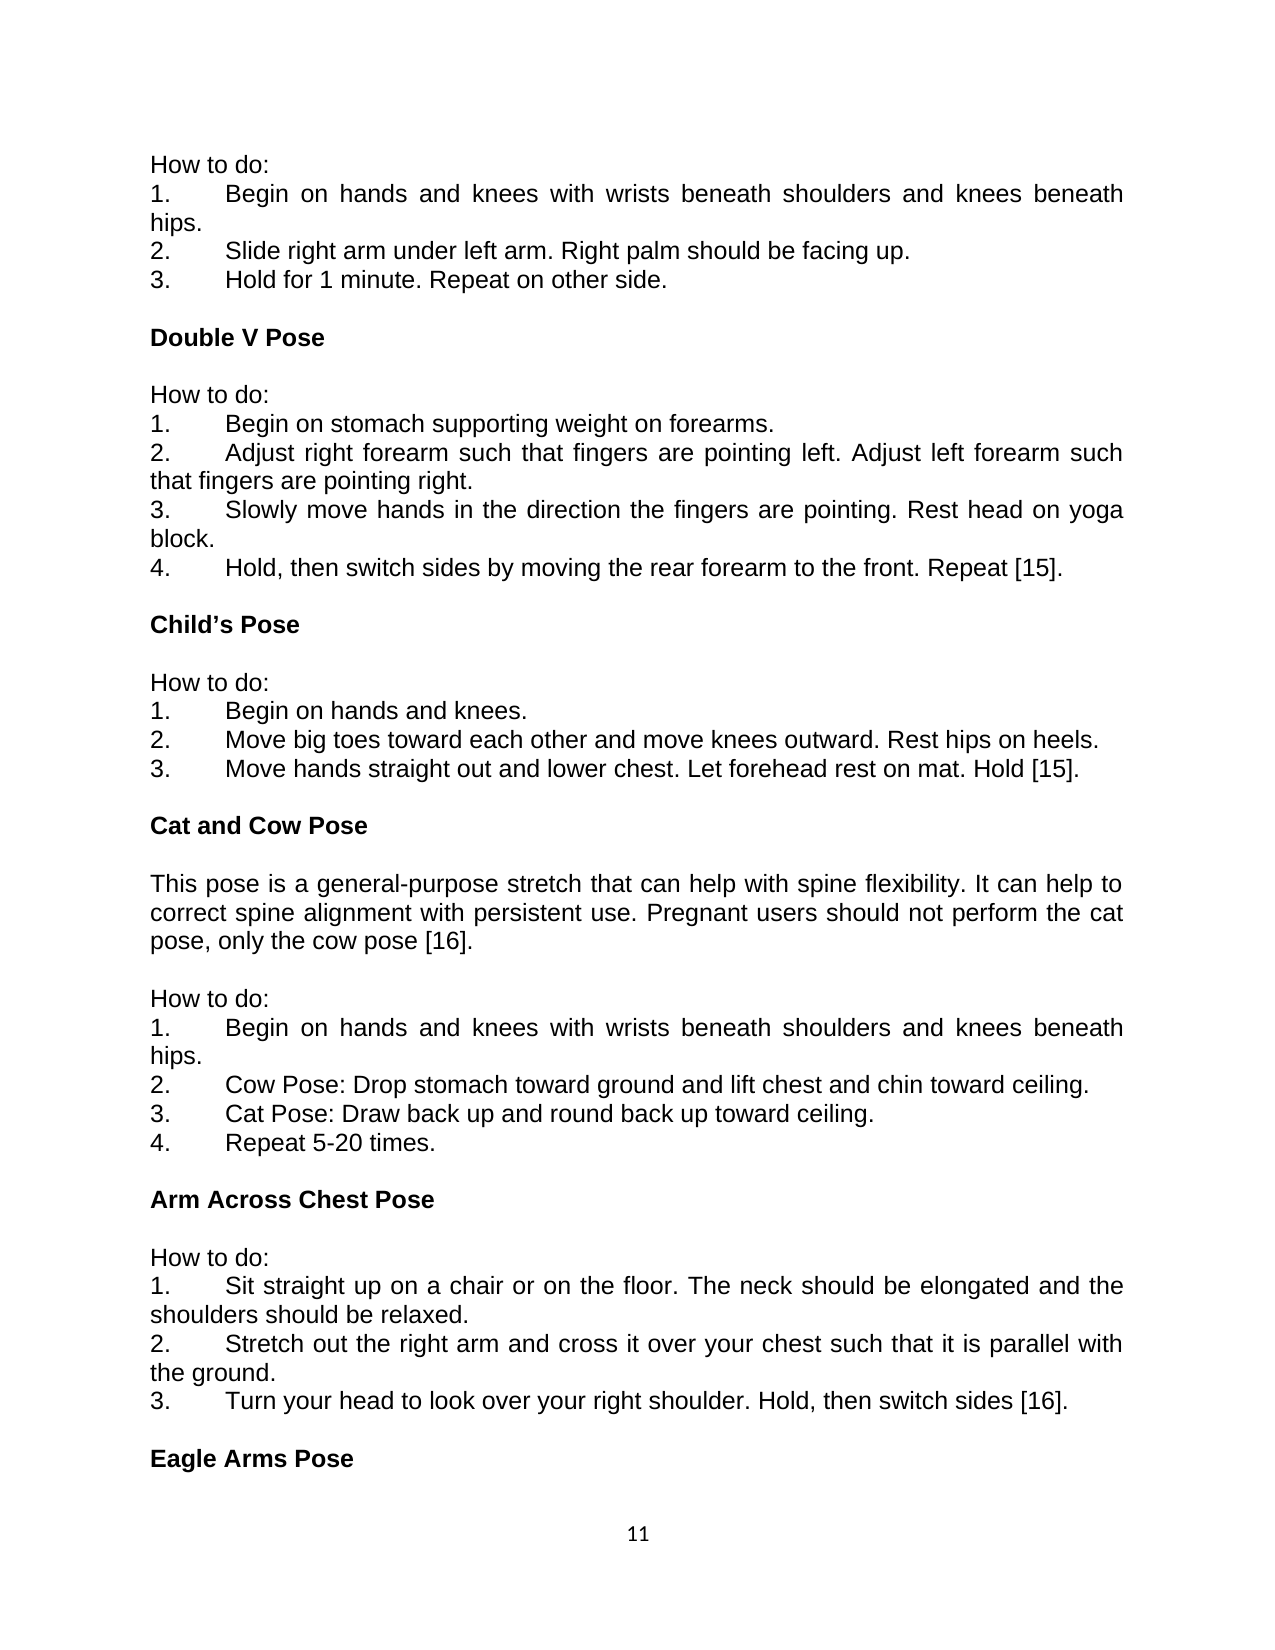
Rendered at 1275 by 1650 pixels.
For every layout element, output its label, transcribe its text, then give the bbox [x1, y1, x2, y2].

list Stretch out the right arm and cross it over your chest such that it is parallel with the ground. [150, 1329, 1125, 1386]
list Slide right arm under left arm. Right palm should be facing up. [150, 236, 1125, 265]
list Hold for 1 minute. Repeat on other side. [150, 265, 1125, 294]
text Child’s Pose [150, 610, 1125, 639]
list Begin on stomach supporting weight on forearms. [150, 409, 1125, 437]
list Adjust right forearm such that fingers are pointing left. Adjust left forearm such that fingers are pointing right. [150, 437, 1125, 495]
text How to do: [150, 667, 1125, 696]
text How to do: [150, 150, 1125, 179]
text Double V Pose [150, 322, 1125, 351]
list Begin on hands and knees. [150, 696, 1125, 725]
list Turn your head to look over your right shoulder. Hold, then switch sides [16]. [150, 1386, 1125, 1415]
list Cow Pose: Drop stomach toward ground and lift chest and chin toward ceiling. [150, 1070, 1125, 1099]
list Repeat 5-20 times. [150, 1127, 1125, 1156]
text Eagle Arms Pose [150, 1444, 1125, 1472]
list Sit straight up on a chair or on the floor. The neck should be elongated and the shoulders should be relaxed. [150, 1271, 1125, 1329]
text How to do: [150, 984, 1125, 1012]
list Begin on hands and knees with wrists beneath shoulders and knees beneath hips. [150, 1012, 1125, 1070]
text Cat and Cow Pose [150, 811, 1125, 840]
list Hold, then switch sides by moving the rear forearm to the front. Repeat [15]. [150, 552, 1125, 581]
text This pose is a general-purpose stretch that can help with spine flexibility. It can help to correct spine alignment with persistent use. Pregnant users should not perform the cat pose, only the cow pose [16]. [150, 869, 1125, 955]
list Cat Pose: Draw back up and round back up toward ceiling. [150, 1099, 1125, 1127]
list Slowly move hands in the direction the fingers are pointing. Rest head on yoga block. [150, 495, 1125, 552]
list Move big toes toward each other and move knees outward. Rest hips on heels. [150, 725, 1125, 754]
text Arm Across Chest Pose [150, 1185, 1125, 1214]
text How to do: [150, 1242, 1125, 1271]
text How to do: [150, 380, 1125, 409]
list Move hands straight out and lower chest. Let forehead rest on mat. Hold [15]. [150, 754, 1125, 782]
list Begin on hands and knees with wrists beneath shoulders and knees beneath hips. [150, 179, 1125, 236]
